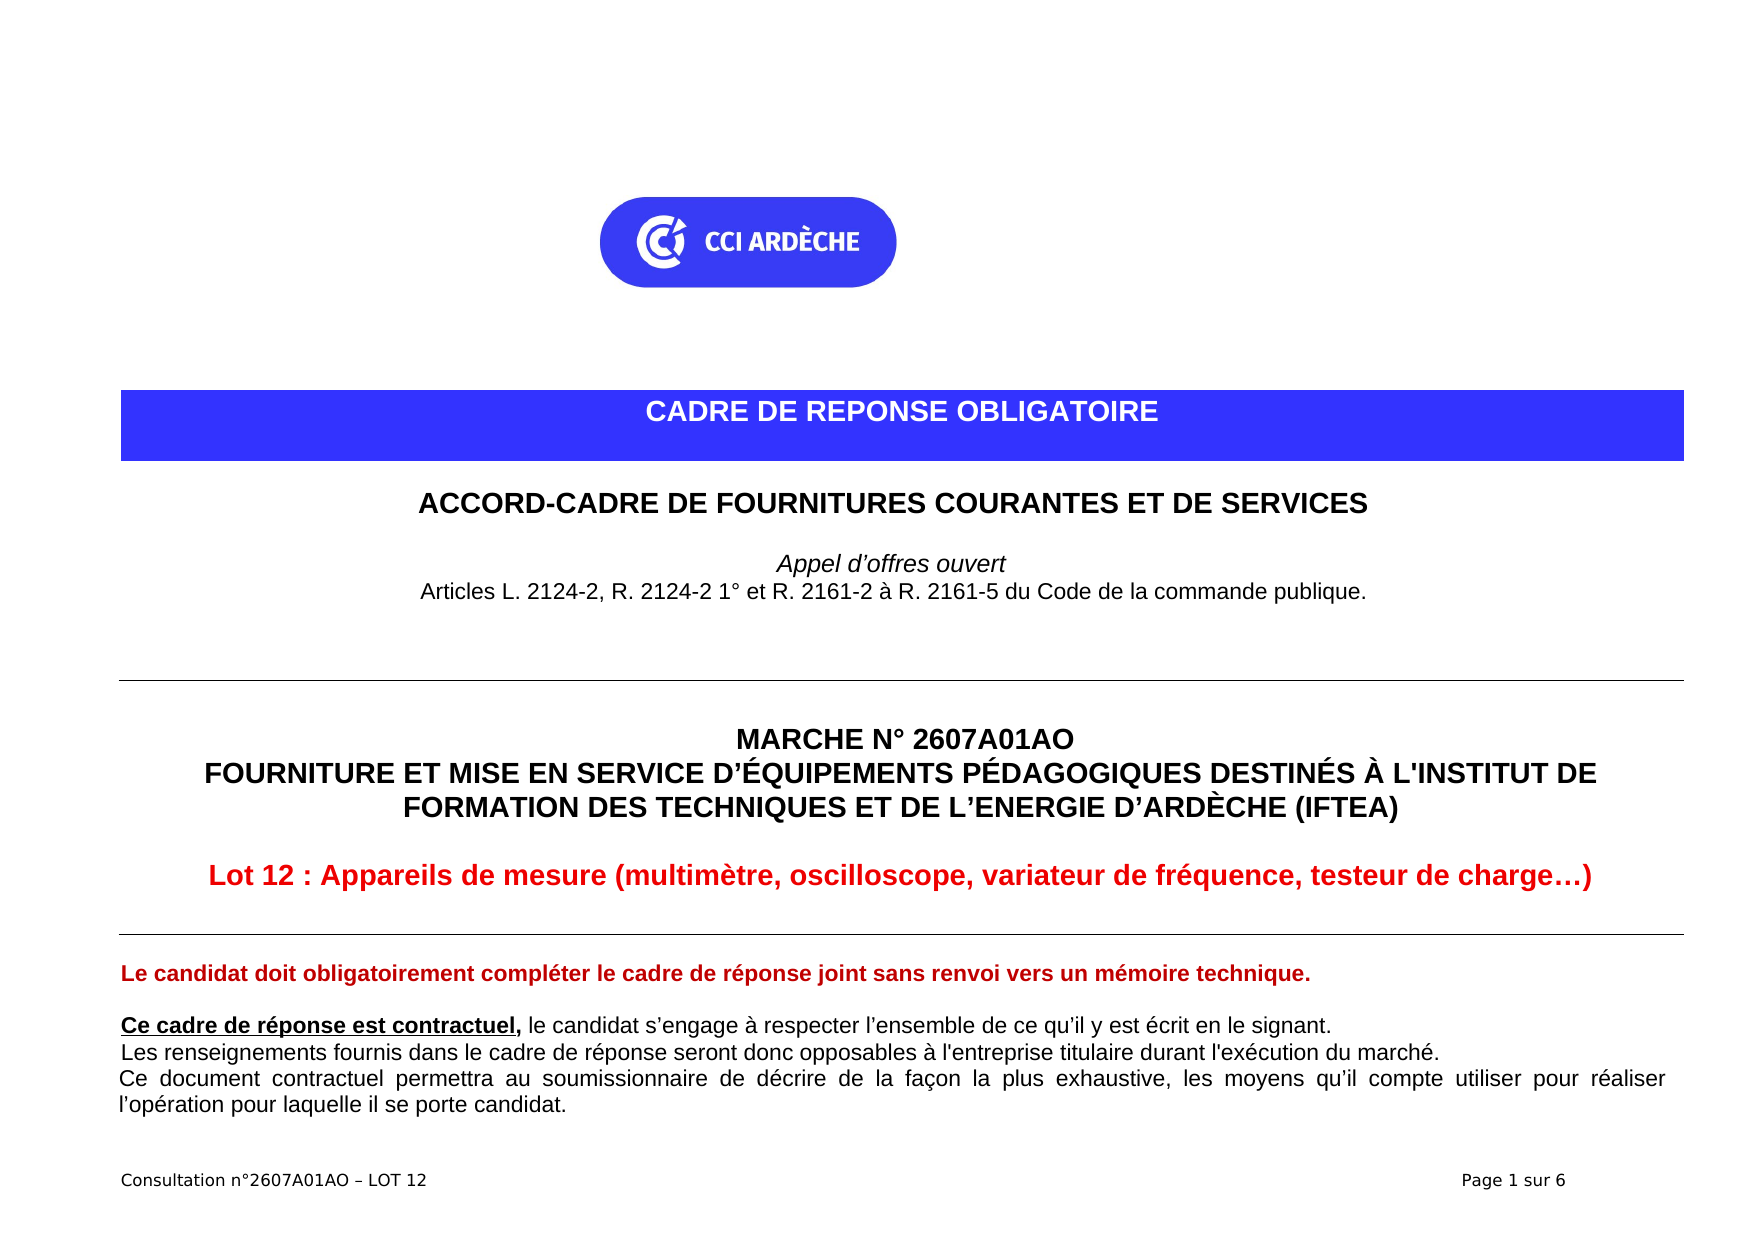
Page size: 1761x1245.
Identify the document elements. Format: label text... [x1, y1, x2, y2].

picture [597, 195, 898, 289]
text Appel d’offres ouvert [118, 549, 1666, 578]
text Ce document contractuel permettra au soumissionnaire de décrire de la façon la plus exhaustive, les moyens qu’il compte utiliser pour réaliser l’opération pour laquelle il se porte candidat. [118, 1065, 1668, 1118]
text Les renseignements fournis dans le cadre de réponse seront donc opposables à l'entreprise titulaire durant l'exécution du marché. [121, 1039, 1666, 1065]
text ACCORD-CADRE DE FOURNITURES COURANTES ET DE SERVICES [118, 486, 1668, 520]
text Ce cadre de réponse est contractuel, le candidat s’engage à respecter l’ensemble de ce qu’il y est écrit en le signant. [121, 1012, 1666, 1039]
table_header MARCHE N° 2607A01AO FOURNITURE ET MISE EN SERVICE D’ÉQUIPEMENTS PÉDAGOGIQUES DESTINÉS À L'INSTITUT DE FORMATION DES TECHNIQUES ET DE L’ENERGIE D’ARDÈCHE (IFTEA) Lot 12 : Appareils de mesure (multimètre, oscilloscope, variateur de fréquence, testeur de charge…) [119, 681, 1684, 934]
text Le candidat doit obligatoirement compléter le cadre de réponse joint sans renvoi vers un mémoire technique. [121, 960, 1666, 986]
table_header CADRE DE REPONSE OBLIGATOIRE [121, 390, 1684, 461]
text Articles L. 2124-2, R. 2124-2 1° et R. 2161-2 à R. 2161-5 du Code de la commande publique. [118, 578, 1668, 604]
